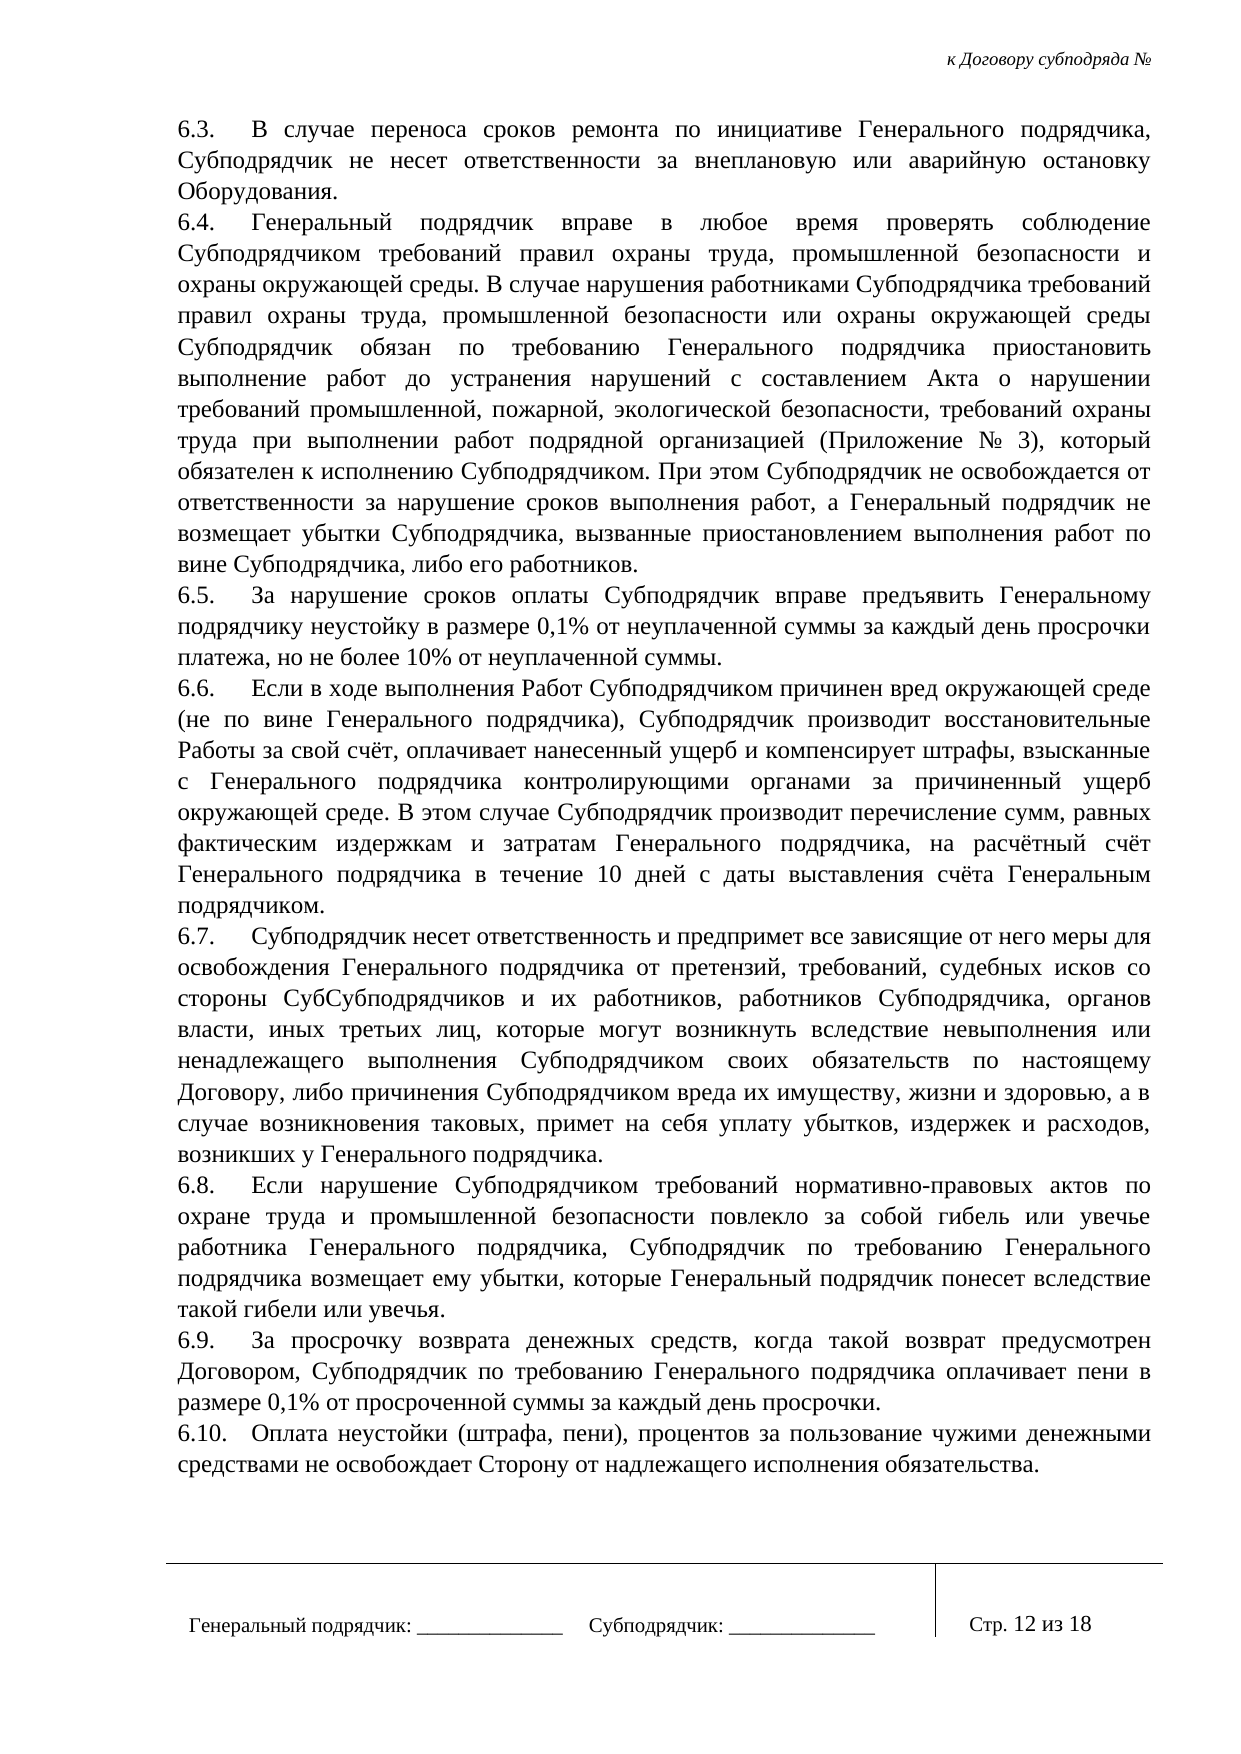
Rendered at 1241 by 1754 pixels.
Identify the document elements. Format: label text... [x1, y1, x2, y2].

list Генеральный подрядчик вправе в любое время проверять соблюдение Субподрядчиком требований правил охраны труда, промышленной безопасности и охраны окружающей среды. В случае нарушения работниками Субподрядчика требований правил охраны труда, промышленной безопасности или охраны окружающей среды Субподрядчик обязан по требованию Генерального подрядчика приостановить выполнение работ до устранения нарушений с составлением Акта о нарушении требований промышленной, пожарной, экологической безопасности, требований охраны труда при выполнении работ подрядной организацией (Приложение № 3), который обязателен к исполнению Субподрядчиком. При этом Субподрядчик не освобождается от ответственности за нарушение сроков выполнения работ, а Генеральный подрядчик не возмещает убытки Субподрядчика, вызванные приостановлением выполнения работ по вине Субподрядчика, либо его работников. [177, 207, 1152, 578]
list Если в ходе выполнения Работ Субподрядчиком причинен вред окружающей среде (не по вине Генерального подрядчика), Субподрядчик производит восстановительные Работы за свой счёт, оплачивает нанесенный ущерб и компенсирует штрафы, взысканные с Генерального подрядчика контролирующими органами за причиненный ущерб окружающей среде. В этом случае Субподрядчик производит перечисление сумм, равных фактическим издержкам и затратам Генерального подрядчика, на расчётный счёт Генерального подрядчика в течение 10 дней с даты выставления счёта Генеральным подрядчиком. [177, 673, 1152, 919]
list В случае переноса сроков ремонта по инициативе Генерального подрядчика, Субподрядчик не несет ответственности за внеплановую или аварийную остановку Оборудования. [177, 114, 1152, 205]
list За нарушение сроков оплаты Субподрядчик вправе предъявить Генеральному подрядчику неустойку в размере 0,1% от неуплаченной суммы за каждый день просрочки платежа, но не более 10% от неуплаченной суммы. [177, 580, 1152, 671]
list За просрочку возврата денежных средств, когда такой возврат предусмотрен Договором, Субподрядчик по требованию Генерального подрядчика оплачивает пени в размере 0,1% от просроченной суммы за каждый день просрочки. [177, 1325, 1152, 1416]
list Оплата неустойки (штрафа, пени), процентов за пользование чужими денежными средствами не освобождает Сторону от надлежащего исполнения обязательства. [177, 1418, 1152, 1478]
list Субподрядчик несет ответственность и предпримет все зависящие от него меры для освобождения Генерального подрядчика от претензий, требований, судебных исков со стороны СубСубподрядчиков и их работников, работников Субподрядчика, органов власти, иных третьих лиц, которые могут возникнуть вследствие невыполнения или ненадлежащего выполнения Субподрядчиком своих обязательств по настоящему Договору, либо причинения Субподрядчиком вреда их имуществу, жизни и здоровью, а в случае возникновения таковых, примет на себя уплату убытков, издержек и расходов, возникших у Генерального подрядчика. [177, 921, 1152, 1167]
list Если нарушение Субподрядчиком требований нормативно-правовых актов по охране труда и промышленной безопасности повлекло за собой гибель или увечье работника Генерального подрядчика, Субподрядчик по требованию Генерального подрядчика возмещает ему убытки, которые Генеральный подрядчик понесет вследствие такой гибели или увечья. [177, 1170, 1152, 1323]
